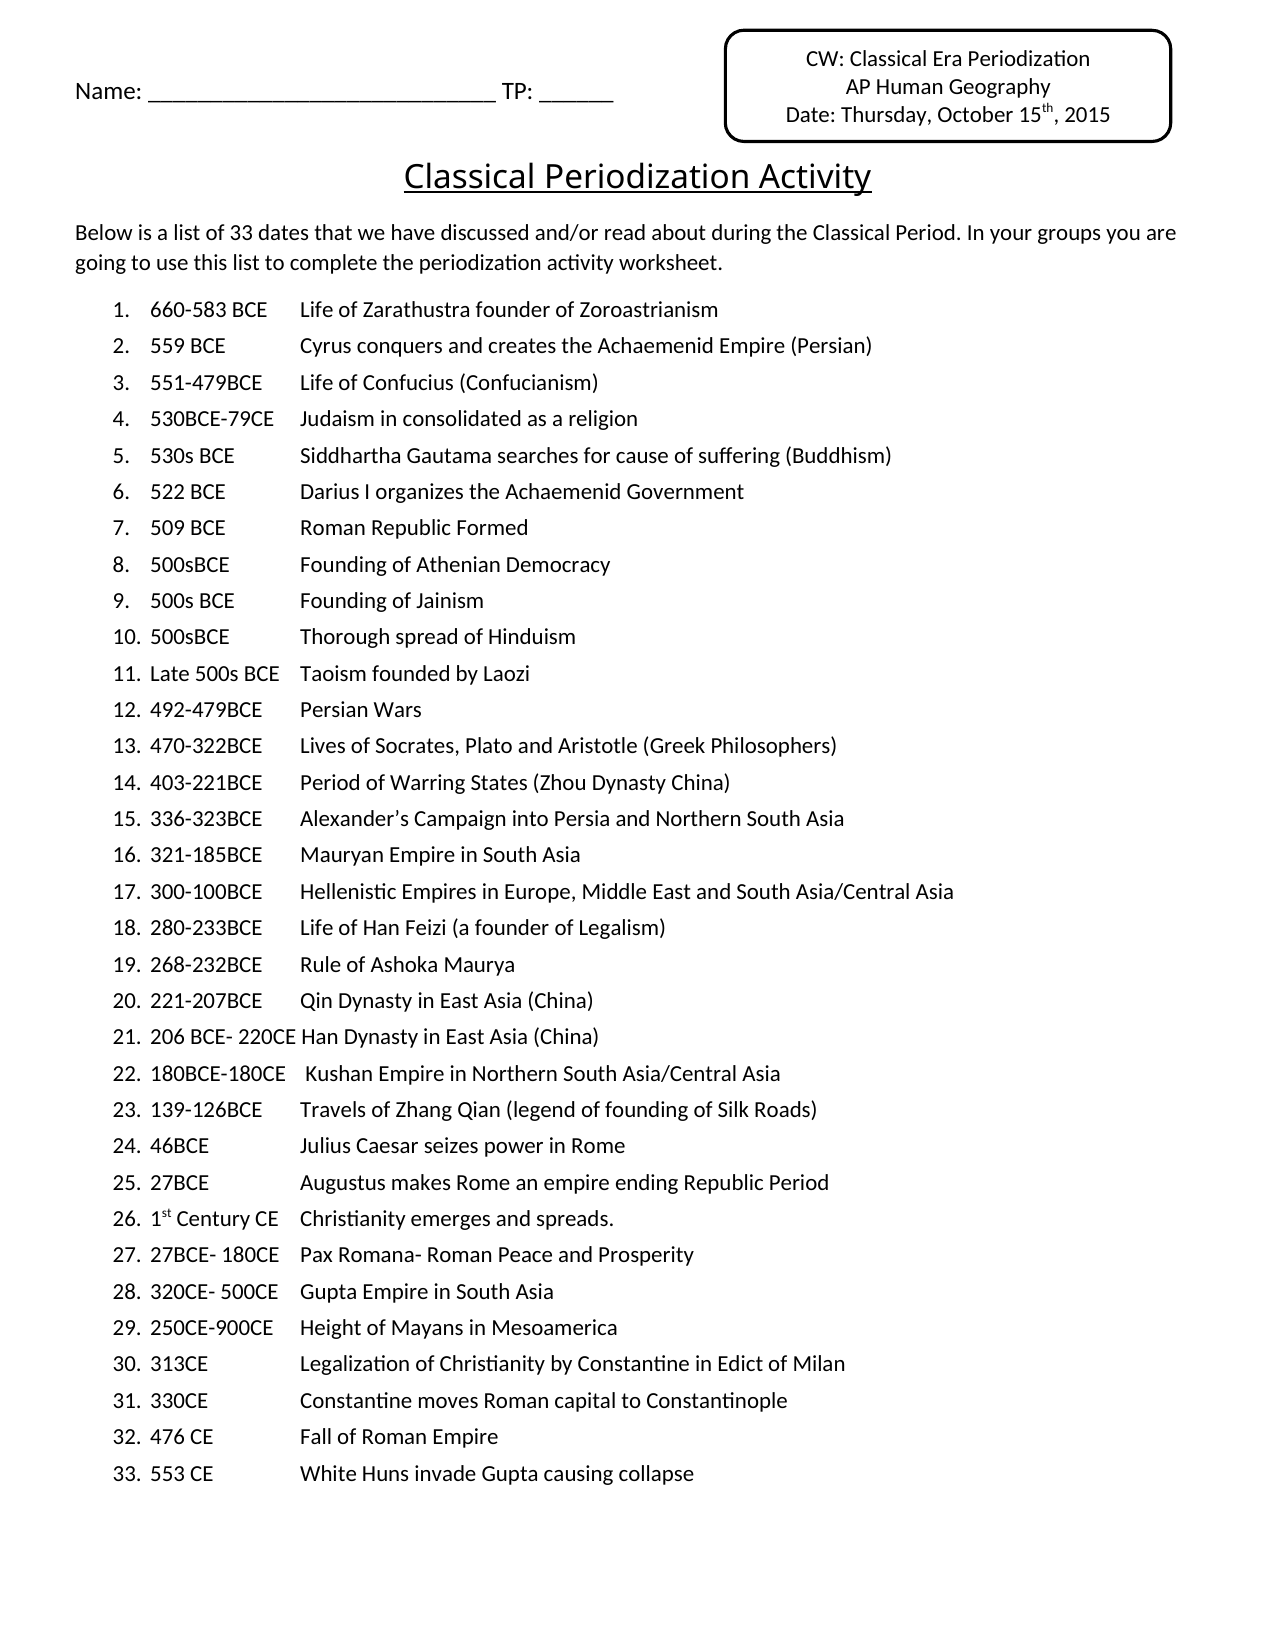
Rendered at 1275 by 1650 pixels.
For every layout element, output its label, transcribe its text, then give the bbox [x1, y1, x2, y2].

list 300-100BCE Hellenistic Empires in Europe, Middle East and South Asia/Central Asia [112, 877, 1200, 905]
list 206 BCE- 220CE Han Dynasty in East Asia (China) [112, 1022, 1200, 1050]
list 330CE Constantine moves Roman capital to Constantinople [112, 1386, 1200, 1414]
list 660-583 BCE Life of Zarathustra founder of Zoroastrianism [112, 295, 1200, 323]
text Classical Periodization Activity [75, 153, 1200, 198]
list 500s BCE Founding of Jainism [112, 586, 1200, 614]
list 522 BCE Darius I organizes the Achaemenid Government [112, 477, 1200, 505]
list 500sBCE Founding of Athenian Democracy [112, 550, 1200, 578]
list 336-323BCE Alexander’s Campaign into Persia and Northern South Asia [112, 804, 1200, 832]
list 139-126BCE Travels of Zhang Qian (legend of founding of Silk Roads) [112, 1095, 1200, 1123]
list 470-322BCE Lives of Socrates, Plato and Aristotle (Greek Philosophers) [112, 732, 1200, 759]
list 509 BCE Roman Republic Formed [112, 513, 1200, 541]
list 250CE-900CE Height of Mayans in Mesoamerica [112, 1313, 1200, 1341]
list 530s BCE Siddhartha Gautama searches for cause of suffering (Buddhism) [112, 441, 1200, 469]
list 553 CE White Huns invade Gupta causing collapse [112, 1459, 1200, 1487]
list 321-185BCE Mauryan Empire in South Asia [112, 841, 1200, 869]
list 27BCE- 180CE Pax Romana- Roman Peace and Prosperity [112, 1241, 1200, 1268]
list 1st Century CE Christianity emerges and spreads. [112, 1204, 1200, 1232]
list Late 500s BCE Taoism founded by Laozi [112, 659, 1200, 687]
list 530BCE-79CE Judaism in consolidated as a religion [112, 404, 1200, 432]
list 180BCE-180CE Kushan Empire in Northern South Asia/Central Asia [112, 1059, 1200, 1087]
list 476 CE Fall of Roman Empire [112, 1422, 1200, 1450]
list 559 BCE Cyrus conquers and creates the Achaemenid Empire (Persian) [112, 332, 1200, 360]
list 27BCE Augustus makes Rome an empire ending Republic Period [112, 1168, 1200, 1196]
list 551-479BCE Life of Confucius (Confucianism) [112, 368, 1200, 396]
list 320CE- 500CE Gupta Empire in South Asia [112, 1277, 1200, 1305]
list 280-233BCE Life of Han Feizi (a founder of Legalism) [112, 913, 1200, 941]
list 268-232BCE Rule of Ashoka Maurya [112, 950, 1200, 978]
text Below is a list of 33 dates that we have discussed and/or read about during the Classical Period. In your groups you are going to use this list to complete the periodization activity worksheet. [75, 218, 1200, 276]
list 46BCE Julius Caesar seizes power in Rome [112, 1131, 1200, 1159]
list 500sBCE Thorough spread of Hinduism [112, 622, 1200, 651]
list 313CE Legalization of Christianity by Constantine in Edict of Milan [112, 1349, 1200, 1378]
list 221-207BCE Qin Dynasty in East Asia (China) [112, 986, 1200, 1014]
list 492-479BCE Persian Wars [112, 695, 1200, 723]
list 403-221BCE Period of Warring States (Zhou Dynasty China) [112, 768, 1200, 796]
